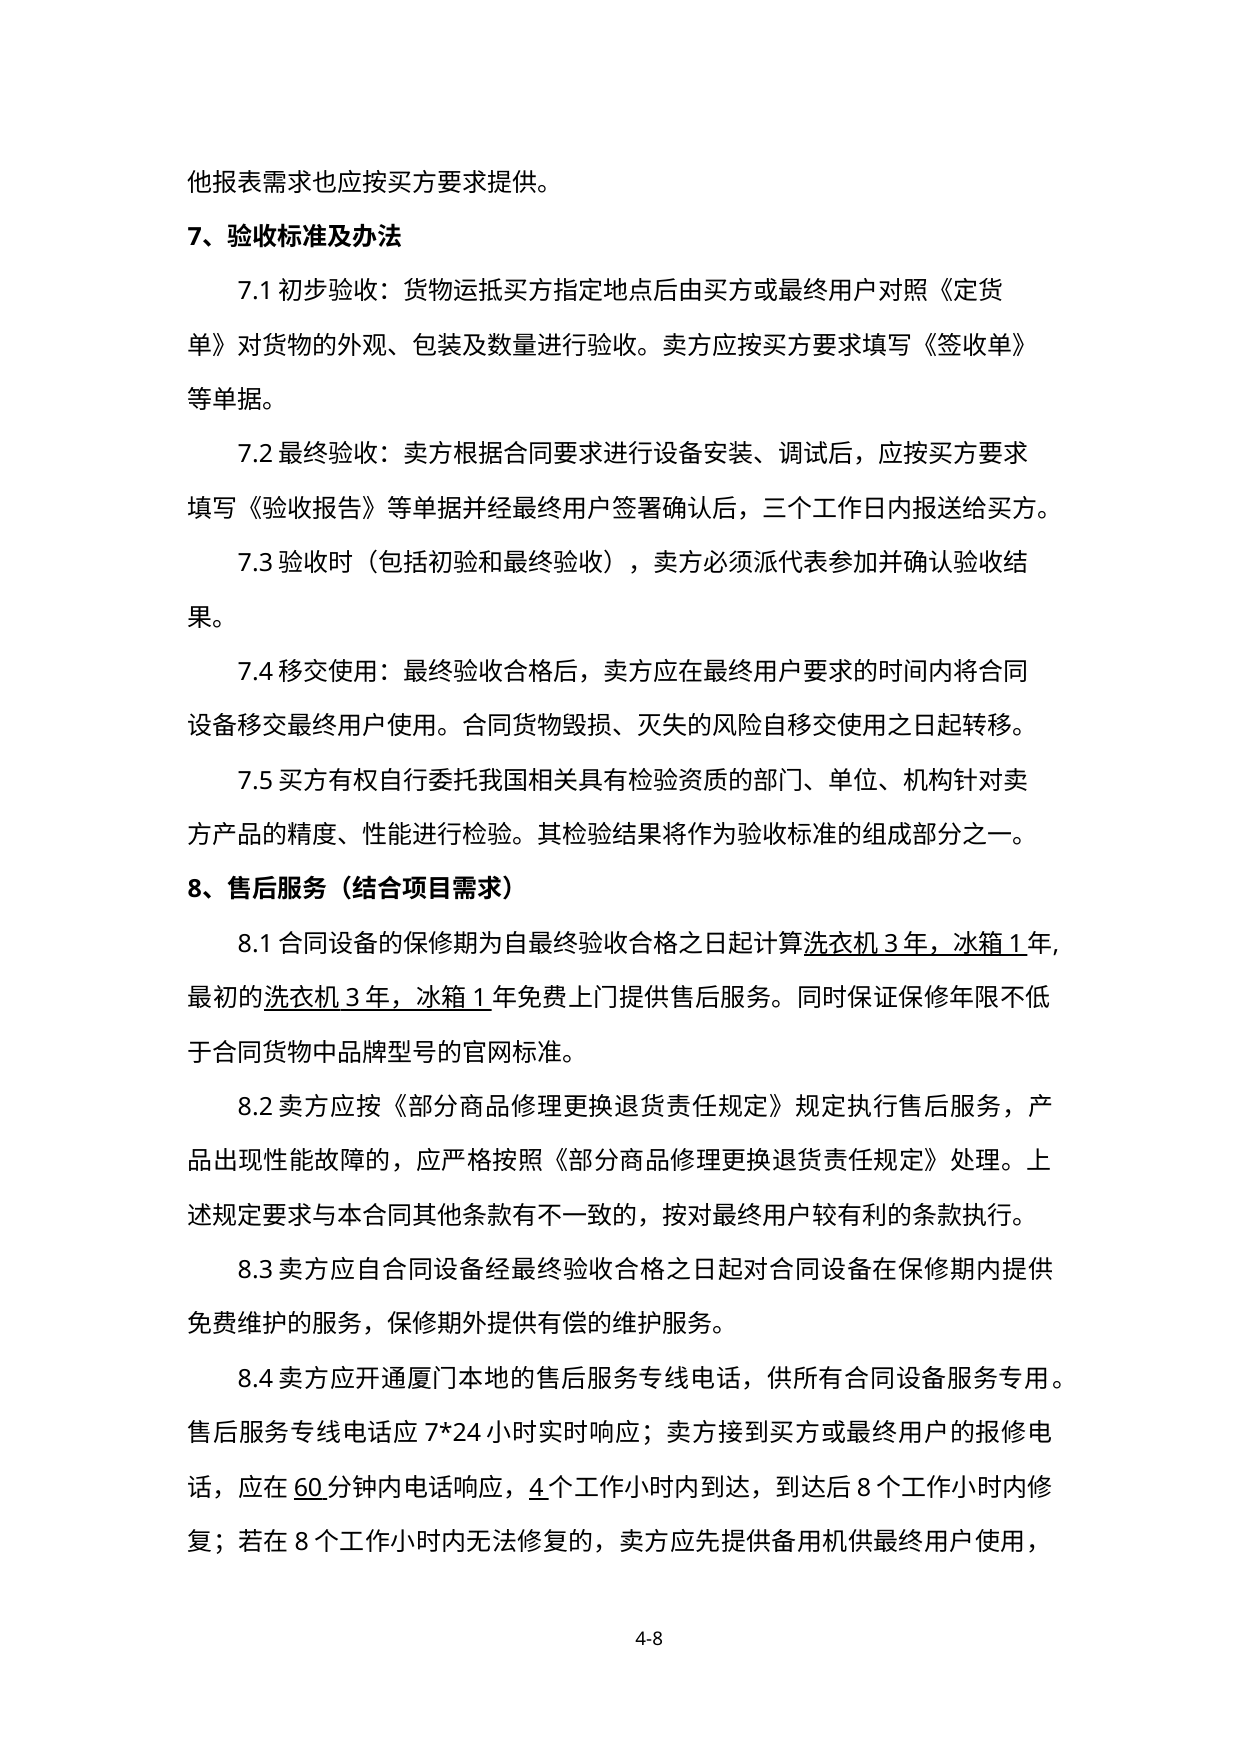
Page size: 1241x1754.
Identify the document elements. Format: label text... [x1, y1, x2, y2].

text 8、售后服务（结合项目需求） [187, 869, 1053, 905]
text 8.2卖方应按《部分商品修理更换退货责任规定》规定执行售后服务，产品出现性能故障的，应严格按照《部分商品修理更换退货责任规定》处理。上述规定要求与本合同其他条款有不一致的，按对最终用户较有利的条款执行。 [187, 1086, 1053, 1231]
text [187, 162, 1053, 198]
text 7.1初步验收：货物运抵买方指定地点后由买方或最终用户对照《定货单》对货物的外观、包装及数量进行验收。卖方应按买方要求填写《签收单》等单据。 [187, 271, 1053, 416]
text 7.5买方有权自行委托我国相关具有检验资质的部门、单位、机构针对卖方产品的精度、性能进行检验。其检验结果将作为验收标准的组成部分之一。 [187, 760, 1053, 851]
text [187, 1358, 1053, 1558]
text 8.3卖方应自合同设备经最终验收合格之日起对合同设备在保修期内提供免费维护的服务，保修期外提供有偿的维护服务。 [187, 1249, 1053, 1340]
text 8.1合同设备的保修期为自最终验收合格之日起计算洗衣机3年，冰箱1年,最初的洗衣机3年，冰箱1年免费上门提供售后服务。同时保证保修年限不低于合同货物中品牌型号的官网标准。 [187, 923, 1053, 1068]
text 7.3验收时（包括初验和最终验收），卖方必须派代表参加并确认验收结果。 [187, 543, 1053, 633]
text 7.4移交使用：最终验收合格后，卖方应在最终用户要求的时间内将合同设备移交最终用户使用。合同货物毁损、灭失的风险自移交使用之日起转移。 [187, 651, 1053, 742]
text 7.2最终验收：卖方根据合同要求进行设备安装、调试后，应按买方要求填写《验收报告》等单据并经最终用户签署确认后，三个工作日内报送给买方。 [187, 434, 1053, 524]
text 7、验收标准及办法 [187, 216, 1053, 253]
